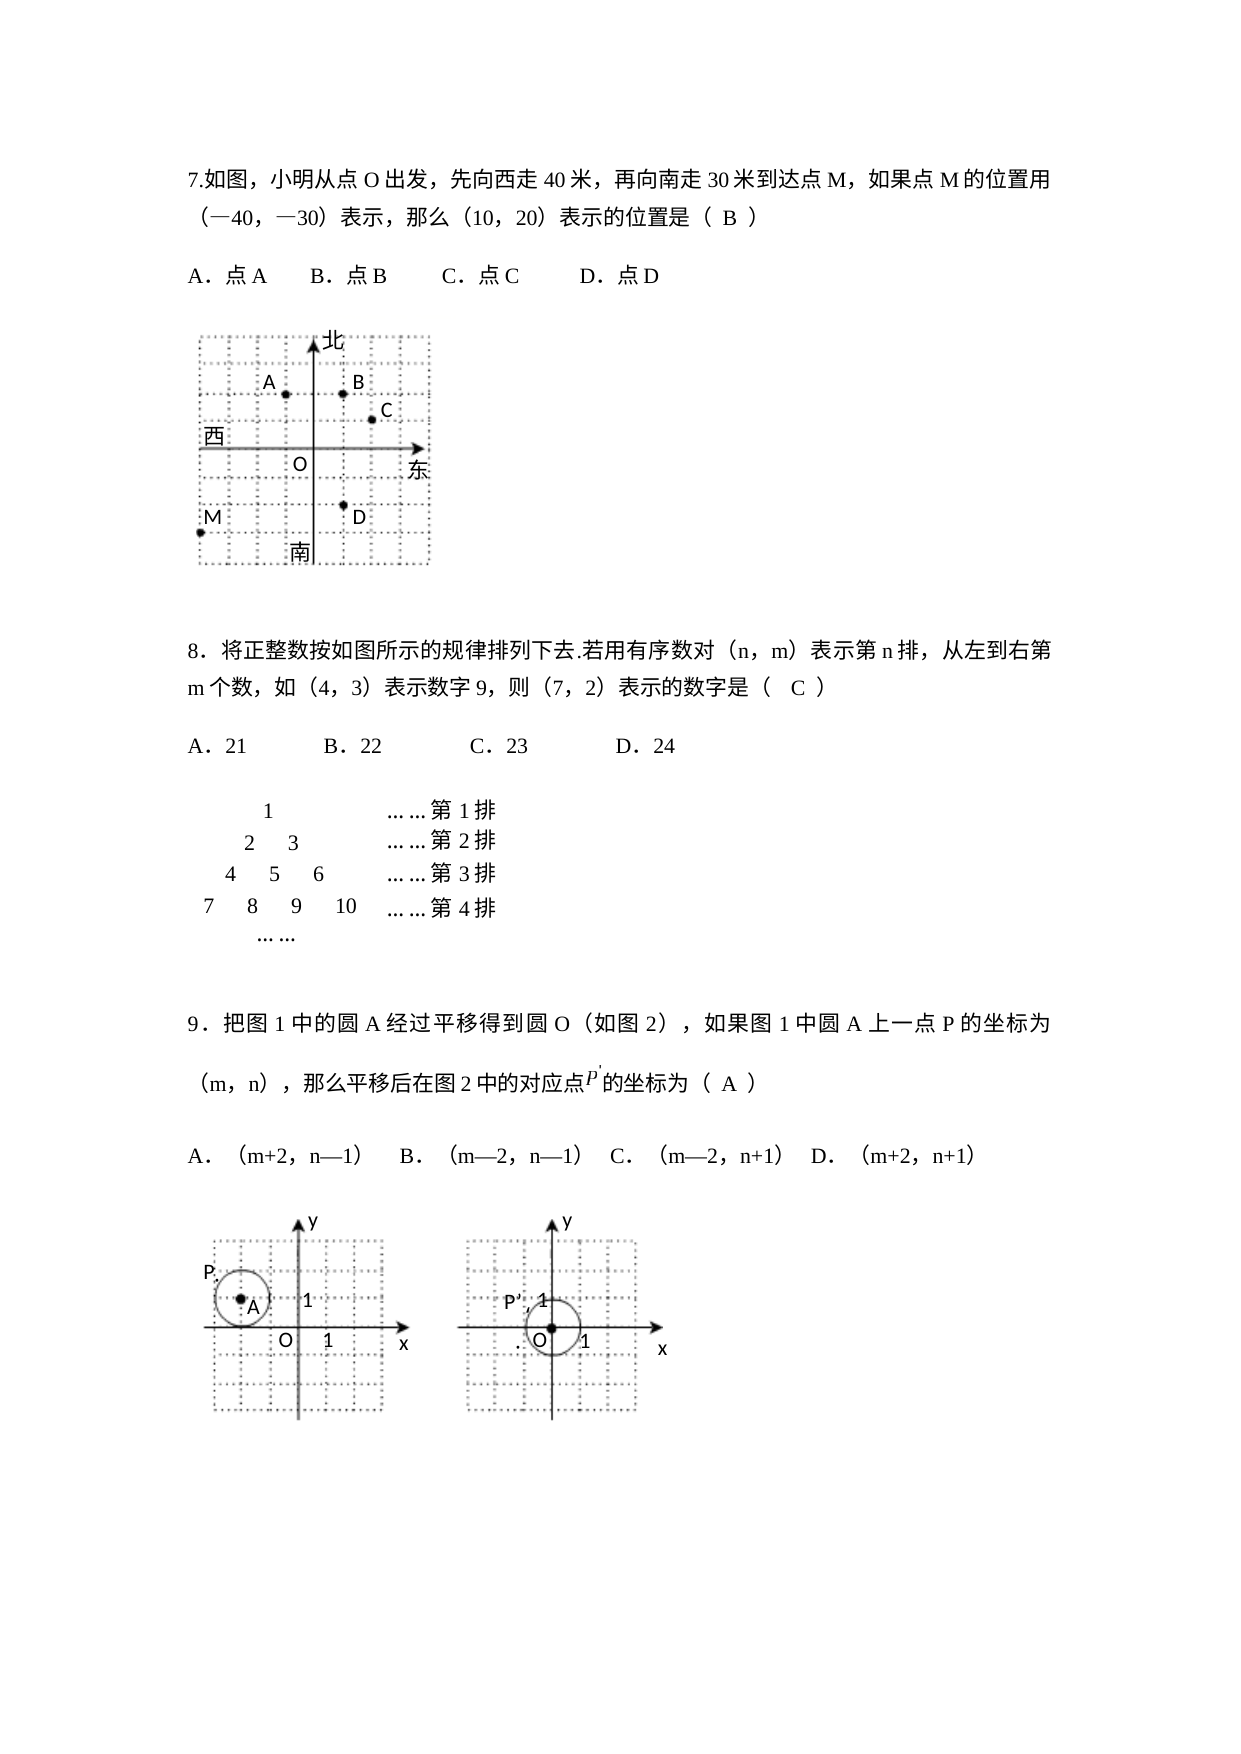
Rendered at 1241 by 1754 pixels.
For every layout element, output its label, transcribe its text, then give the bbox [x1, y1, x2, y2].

text 8．将正整数按如图所示的规律排列下去.若用有序数对（n，m）表示第n排，从左到右第m个数，如（4，3）表示数字9，则（7，2）表示的数字是（ C ） [187, 632, 1053, 702]
text A．21 B．22 C．23 D．24 [187, 728, 1053, 760]
text 7.如图，小明从点O出发，先向西走40米，再向南走30米到达点M，如果点M的位置用（—40，—30）表示，那么（10，20）表示的位置是（ B ） [187, 162, 1053, 232]
text A．（m+2，n—1） B．（m—2，n—1） C．（m—2，n+1） D．（m+2，n+1） [187, 1138, 1053, 1171]
text 9．把图1中的圆A经过平移得到圆O（如图2），如果图1中圆A上一点P的坐标为（m，n），那么平移后在图2中的对应点的坐标为（ A ） [187, 1005, 1053, 1112]
picture [585, 1062, 602, 1091]
text A．点A B．点B C．点C D．点D [187, 257, 1053, 290]
